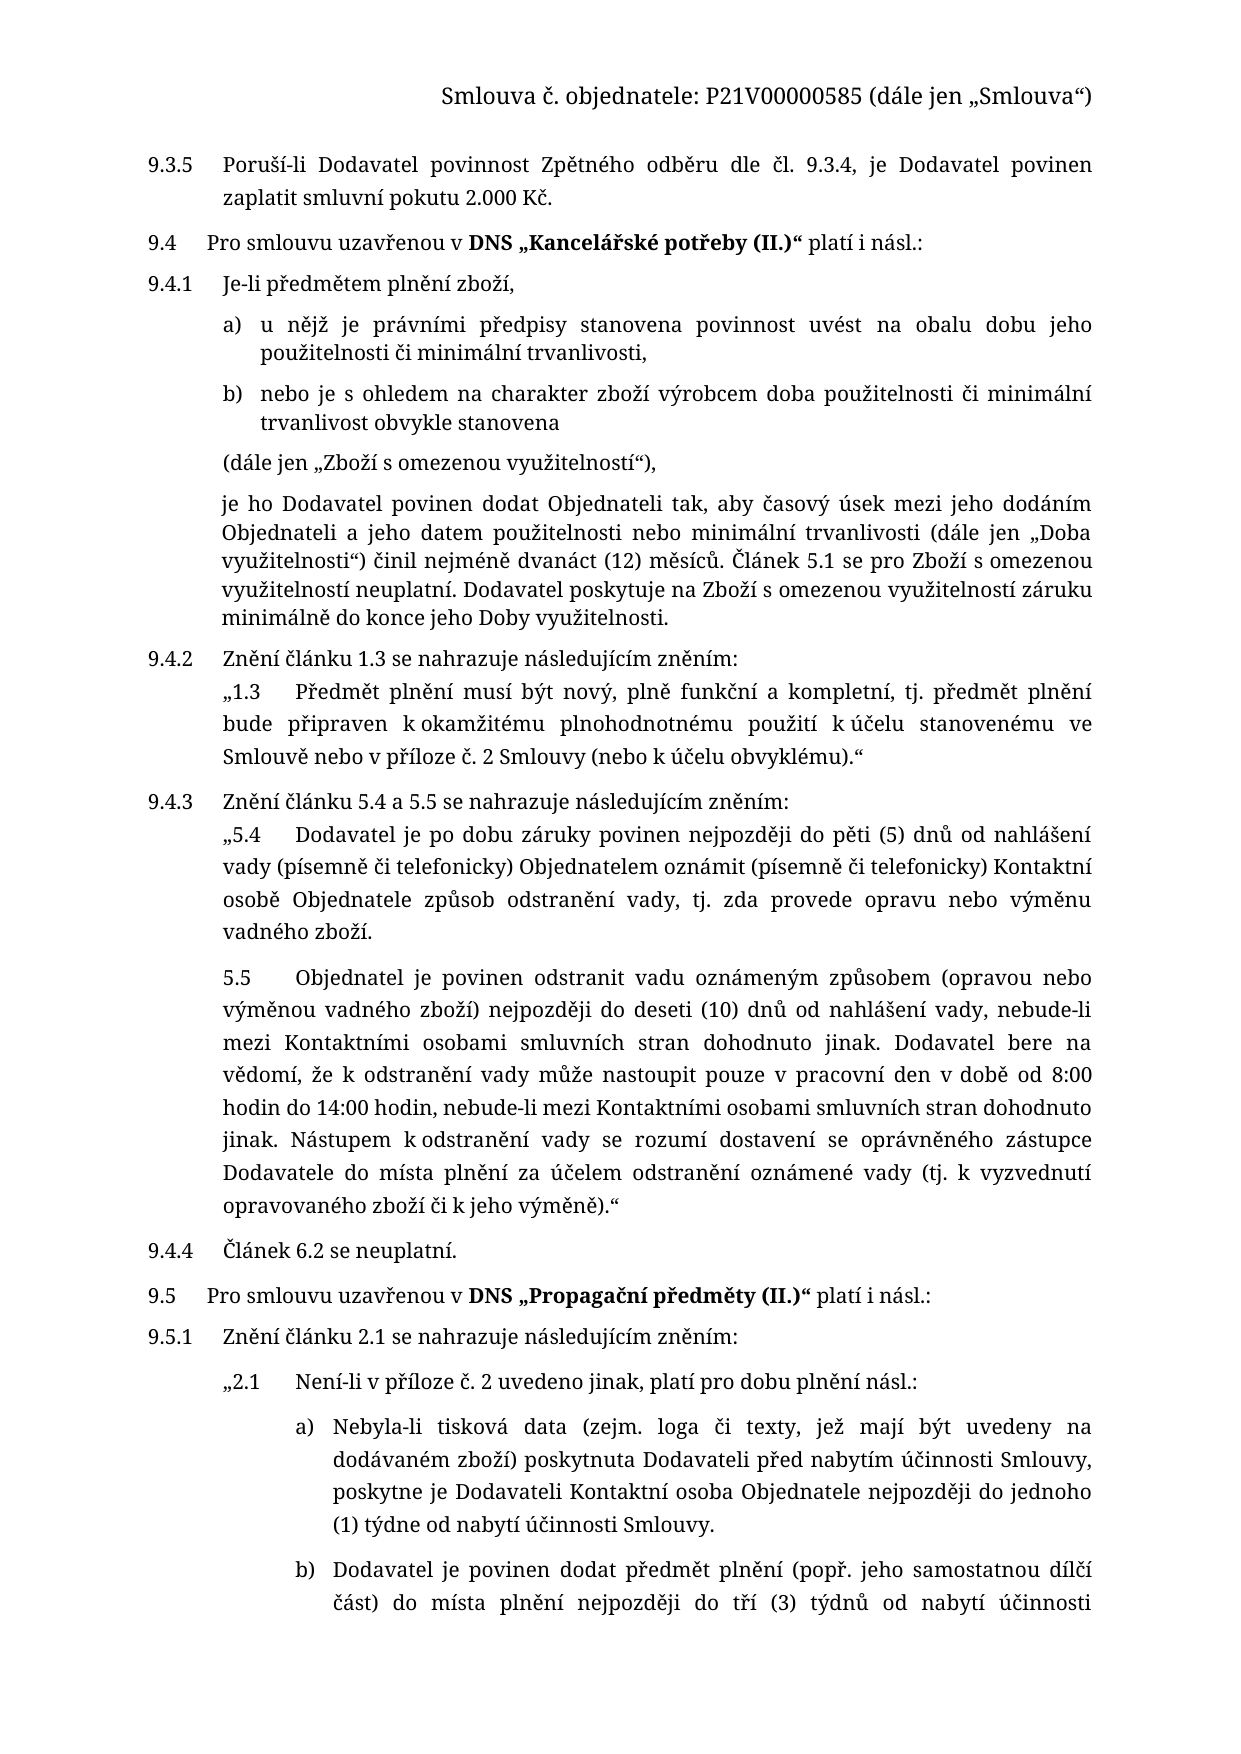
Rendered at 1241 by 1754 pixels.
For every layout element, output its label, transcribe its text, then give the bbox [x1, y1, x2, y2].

list „2.1 Není-li v příloze č. 2 uvedeno jinak, platí pro dobu plnění násl.: [223, 1367, 1093, 1396]
list Znění článku 1.3 se nahrazuje následujícím zněním: [148, 644, 1093, 673]
list Poruší-li Dodavatel povinnost Zpětného odběru dle čl. 9.3.4, je Dodavatel povinen zaplatit smluvní pokutu 2.000 Kč. [148, 150, 1093, 211]
list Nebyla-li tisková data (zejm. loga či texty, jež mají být uvedeny na dodávaném zboží) poskytnuta Dodavateli před nabytím účinnosti Smlouvy, poskytne je Dodavateli Kontaktní osoba Objednatele nejpozději do jednoho (1) týdne od nabytí účinnosti Smlouvy. [295, 1412, 1093, 1538]
list Článek 6.2 se neuplatní. [148, 1236, 1093, 1264]
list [295, 1555, 1093, 1616]
list nebo je s ohledem na charakter zboží výrobcem doba použitelnosti či minimální trvanlivost obvykle stanovena [223, 379, 1093, 436]
list Pro smlouvu uzavřenou v DNS „Propagační předměty (II.)“ platí i násl.: [148, 1281, 1093, 1309]
list u nějž je právními předpisy stanovena povinnost uvést na obalu dobu jeho použitelnosti či minimální trvanlivosti, [223, 310, 1093, 367]
list Znění článku 2.1 se nahrazuje následujícím zněním: [148, 1322, 1093, 1350]
list Pro smlouvu uzavřenou v DNS „Kancelářské potřeby (II.)“ platí i násl.: [148, 228, 1093, 256]
list Je-li předmětem plnění zboží, [148, 269, 1093, 297]
list 5.5 Objednatel je povinen odstranit vadu oznámeným způsobem (opravou nebo výměnou vadného zboží) nejpozději do deseti (10) dnů od nahlášení vady, nebude-li mezi Kontaktními osobami smluvních stran dohodnuto jinak. Dodavatel bere na vědomí, že k odstranění vady může nastoupit pouze v pracovní den v době od 8:00 hodin do 14:00 hodin, nebude-li mezi Kontaktními osobami smluvních stran dohodnuto jinak. Nástupem k odstranění vady se rozumí dostavení se oprávněného zástupce Dodavatele do místa plnění za účelem odstranění oznámené vady (tj. k vyzvednutí opravovaného zboží či k jeho výměně).“ [223, 963, 1093, 1219]
text (dále jen „Zboží s omezenou využitelností“), [223, 448, 1093, 477]
list „5.4 Dodavatel je po dobu záruky povinen nejpozději do pěti (5) dnů od nahlášení vady (písemně či telefonicky) Objednatelem oznámit (písemně či telefonicky) Kontaktní osobě Objednatele způsob odstranění vady, tj. zda provede opravu nebo výměnu vadného zboží. [223, 820, 1093, 946]
text je ho Dodavatel povinen dodat Objednateli tak, aby časový úsek mezi jeho dodáním Objednateli a jeho datem použitelnosti nebo minimální trvanlivosti (dále jen „Doba využitelnosti“) činil nejméně dvanáct (12) měsíců. Článek 5.1 se pro Zboží s omezenou využitelností neuplatní. Dodavatel poskytuje na Zboží s omezenou využitelností záruku minimálně do konce jeho Doby využitelnosti. [221, 489, 1093, 632]
list Znění článku 5.4 a 5.5 se nahrazuje následujícím zněním: [148, 787, 1093, 816]
list „1.3 Předmět plnění musí být nový, plně funkční a kompletní, tj. předmět plnění bude připraven k okamžitému plnohodnotnému použití k účelu stanovenému ve Smlouvě nebo v příloze č. 2 Smlouvy (nebo k účelu obvyklému).“ [223, 677, 1093, 770]
